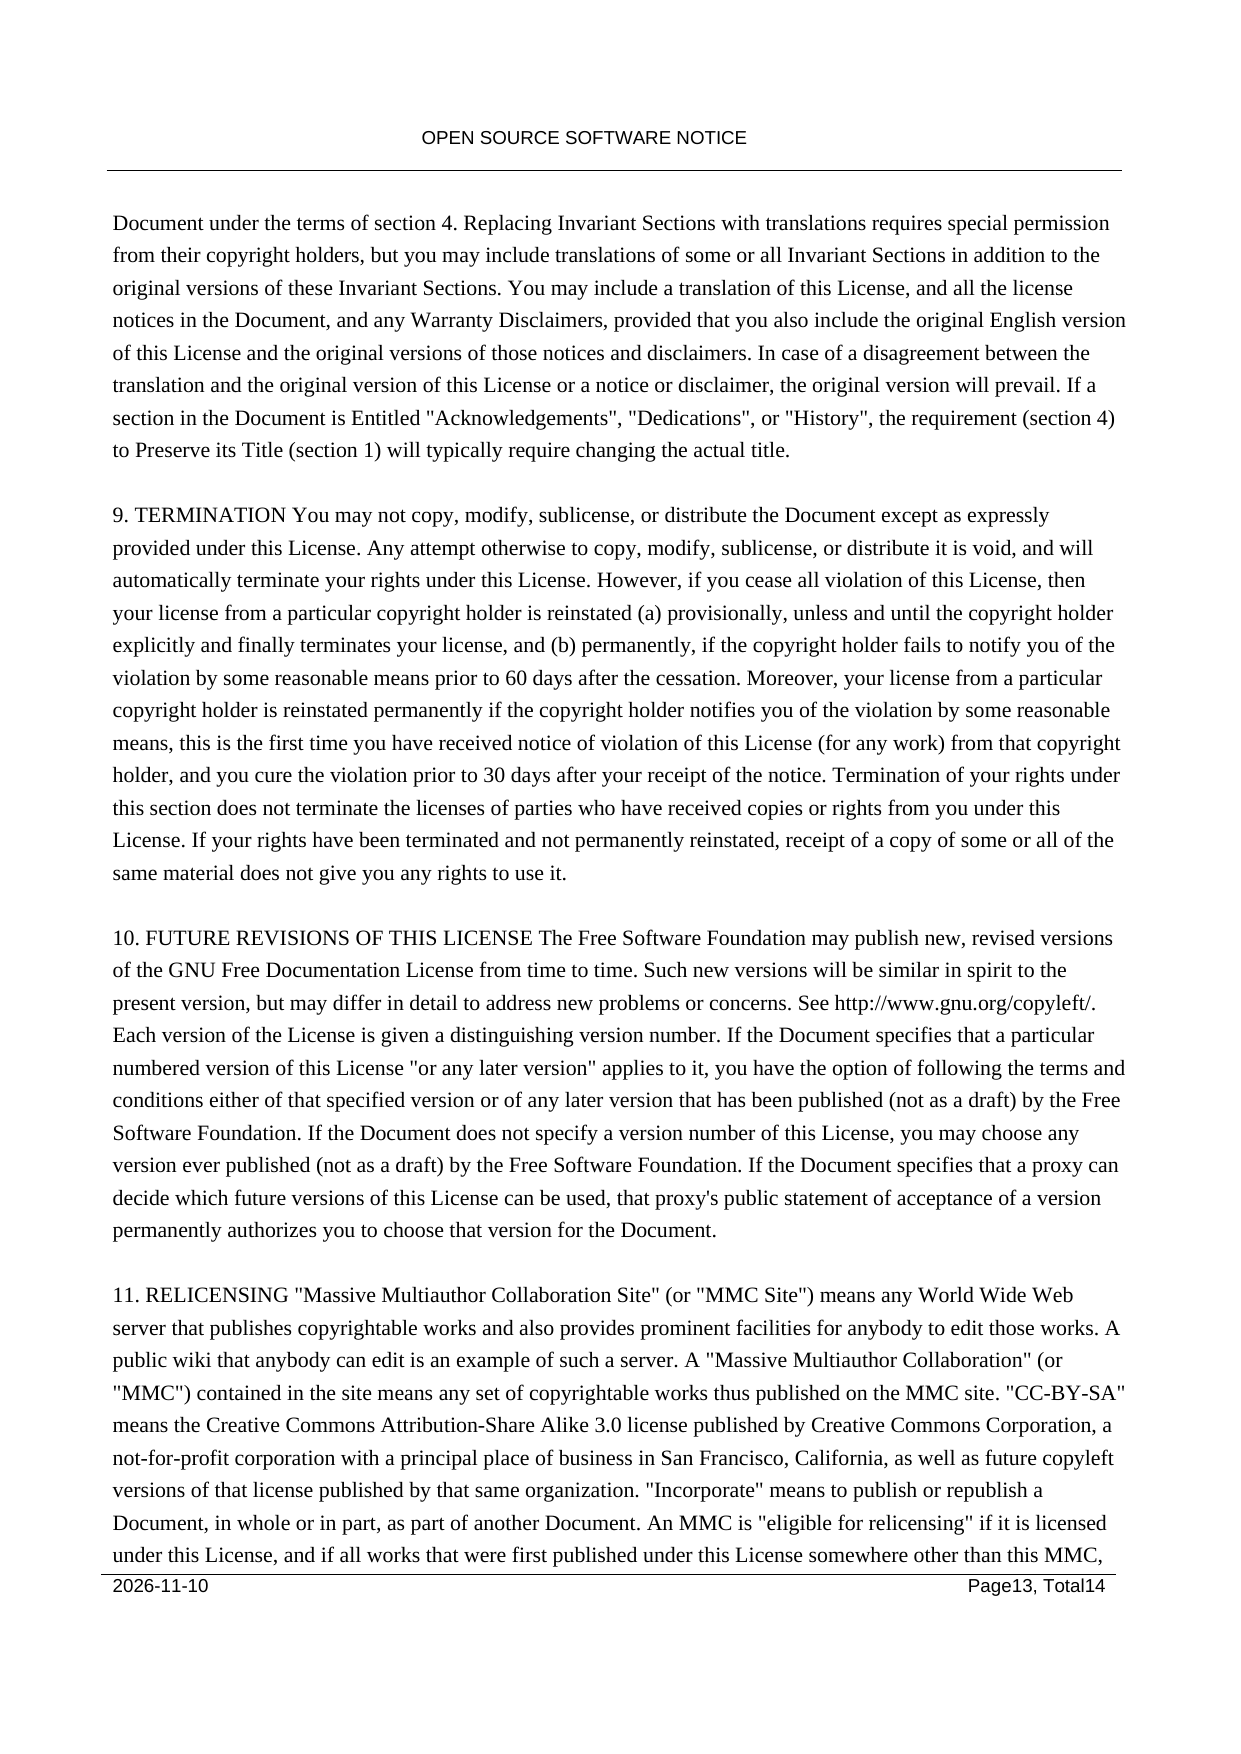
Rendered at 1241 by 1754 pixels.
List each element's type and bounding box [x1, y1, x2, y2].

text [112, 206, 1128, 1571]
